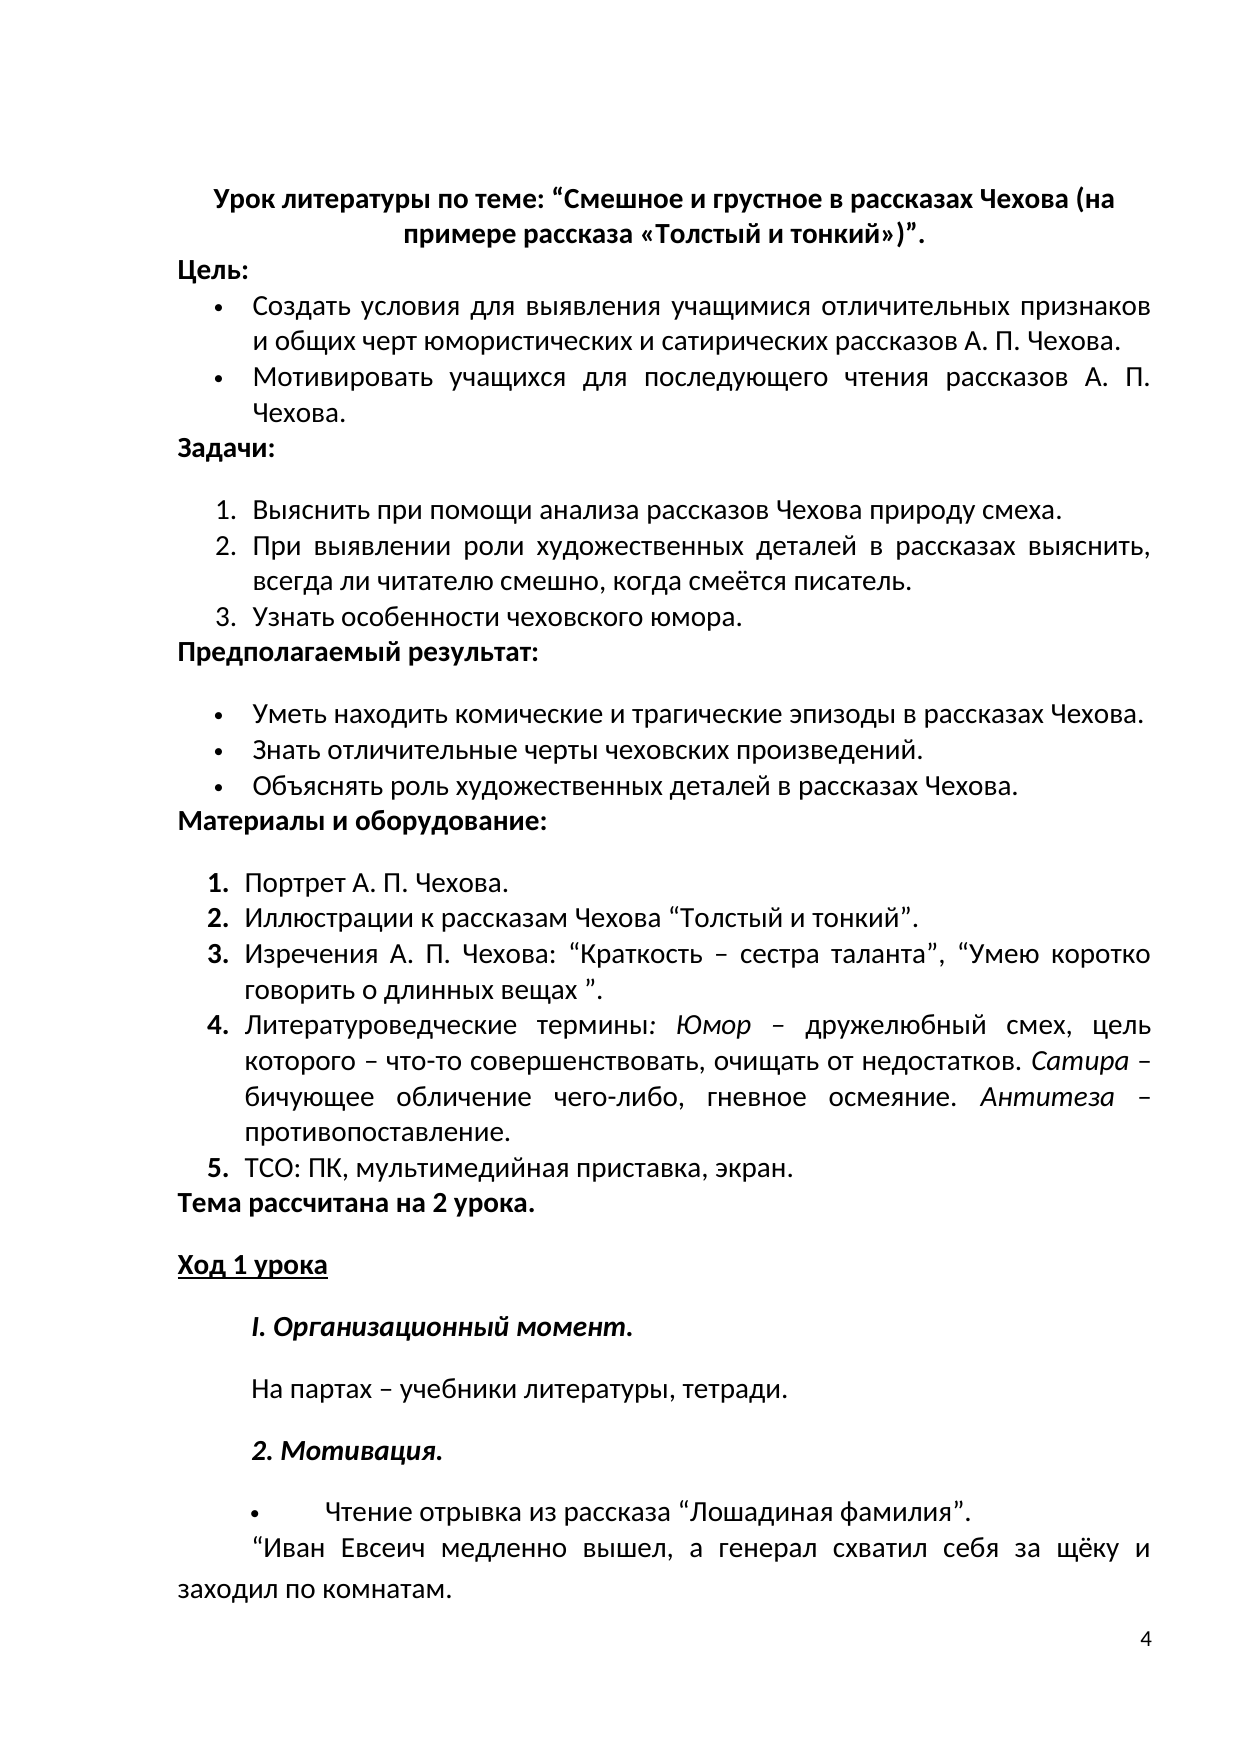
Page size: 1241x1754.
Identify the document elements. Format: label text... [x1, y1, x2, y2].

list Объяснять роль художественных деталей в рассказах Чехова. [215, 767, 1152, 802]
list При выявлении роли художественных деталей в рассказах выяснить, всегда ли читателю смешно, когда смеётся писатель. [215, 527, 1152, 598]
list Знать отличительные черты чеховских произведений. [215, 731, 1152, 767]
text “Иван Евсеич медленно вышел, а генерал схватил себя за щёку и заходил по комнатам. [177, 1529, 1152, 1606]
list Иллюстрации к рассказам Чехова “Толстый и тонкий”. [207, 899, 1152, 935]
list Узнать особенности чеховского юмора. [215, 598, 1152, 633]
list Мотивировать учащихся для последующего чтения рассказов А. П. Чехова. [215, 358, 1152, 429]
text Тема рассчитана на 2 урока. [177, 1184, 1152, 1220]
list Портрет А. П. Чехова. [207, 864, 1152, 899]
text Ход 1 урока [177, 1246, 1152, 1282]
text Цель: [177, 251, 1152, 287]
text На партах – учебники литературы, тетради. [177, 1370, 1152, 1406]
list Чтение отрывка из рассказа “Лошадиная фамилия”. [177, 1493, 1152, 1529]
text I. Организационный момент. [177, 1308, 1152, 1344]
list Изречения А. П. Чехова: “Краткость – сестра таланта”, “Умею коротко говорить о длинных вещах ”. [207, 935, 1152, 1006]
text Задачи: [177, 429, 1152, 465]
text Урок литературы по теме: “Смешное и грустное в рассказах Чехова (на примере рассказа «Толстый и тонкий»)”. [177, 180, 1152, 251]
text Предполагаемый результат: [177, 633, 1152, 669]
list Создать условия для выявления учащимися отличительных признаков и общих черт юмористических и сатирических рассказов А. П. Чехова. [215, 287, 1152, 358]
list Уметь находить комические и трагические эпизоды в рассказах Чехова. [215, 695, 1152, 731]
text 2. Мотивация. [177, 1432, 1152, 1467]
text Материалы и оборудование: [177, 802, 1152, 838]
list ТСО: ПК, мультимедийная приставка, экран. [207, 1149, 1152, 1184]
list Литературоведческие термины: Юмор – дружелюбный смех, цель которого – что-то совершенствовать, очищать от недостатков. Сатира – бичующее обличение чего-либо, гневное осмеяние. Антитеза – противопоставление. [207, 1006, 1152, 1149]
list Выяснить при помощи анализа рассказов Чехова природу смеха. [215, 491, 1152, 527]
